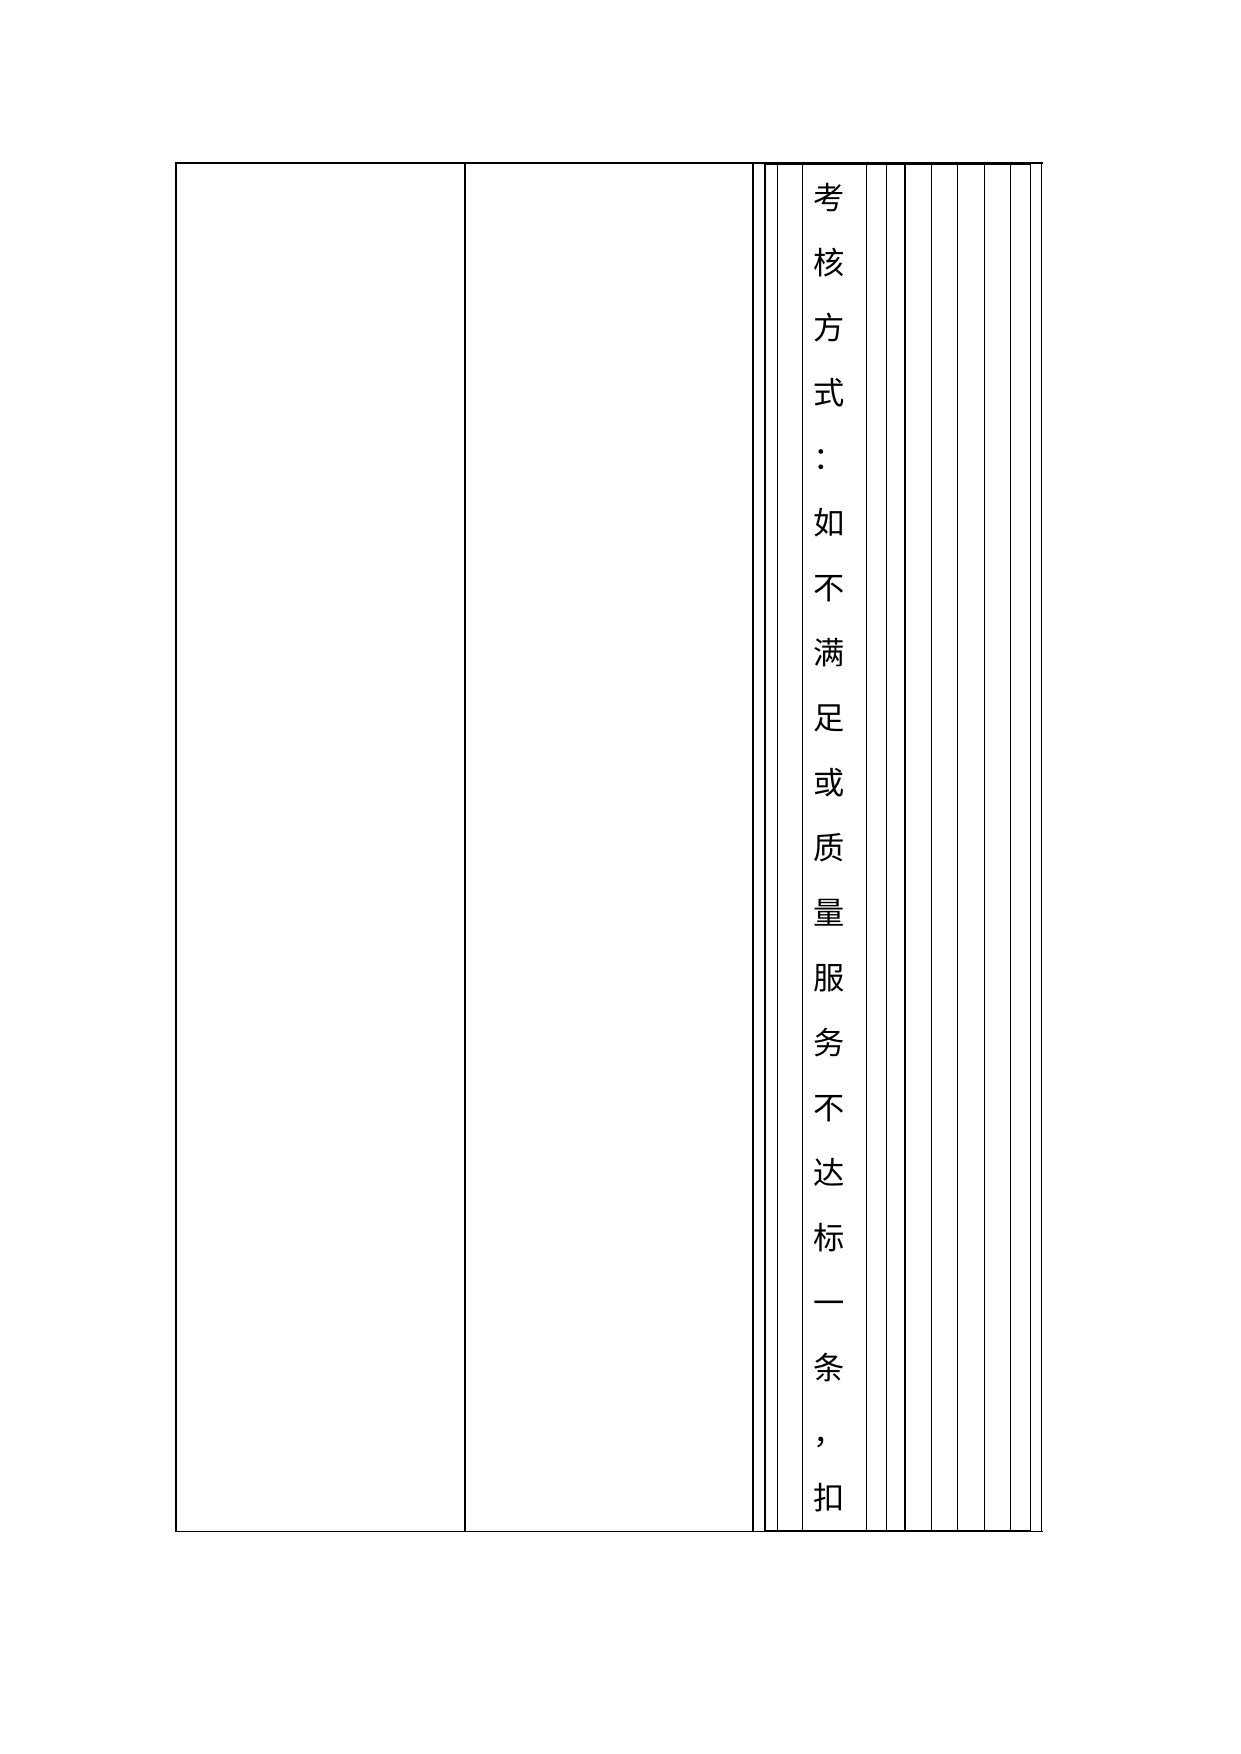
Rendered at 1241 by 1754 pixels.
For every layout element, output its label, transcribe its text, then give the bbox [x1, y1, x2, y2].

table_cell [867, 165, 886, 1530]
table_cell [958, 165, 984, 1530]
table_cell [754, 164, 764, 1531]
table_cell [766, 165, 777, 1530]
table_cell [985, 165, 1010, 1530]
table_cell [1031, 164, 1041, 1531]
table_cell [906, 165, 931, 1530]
table_cell ★ [466, 164, 752, 1531]
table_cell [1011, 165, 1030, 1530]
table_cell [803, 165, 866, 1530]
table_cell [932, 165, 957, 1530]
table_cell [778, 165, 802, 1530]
table_cell 1 [177, 164, 464, 1531]
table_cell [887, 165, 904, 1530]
